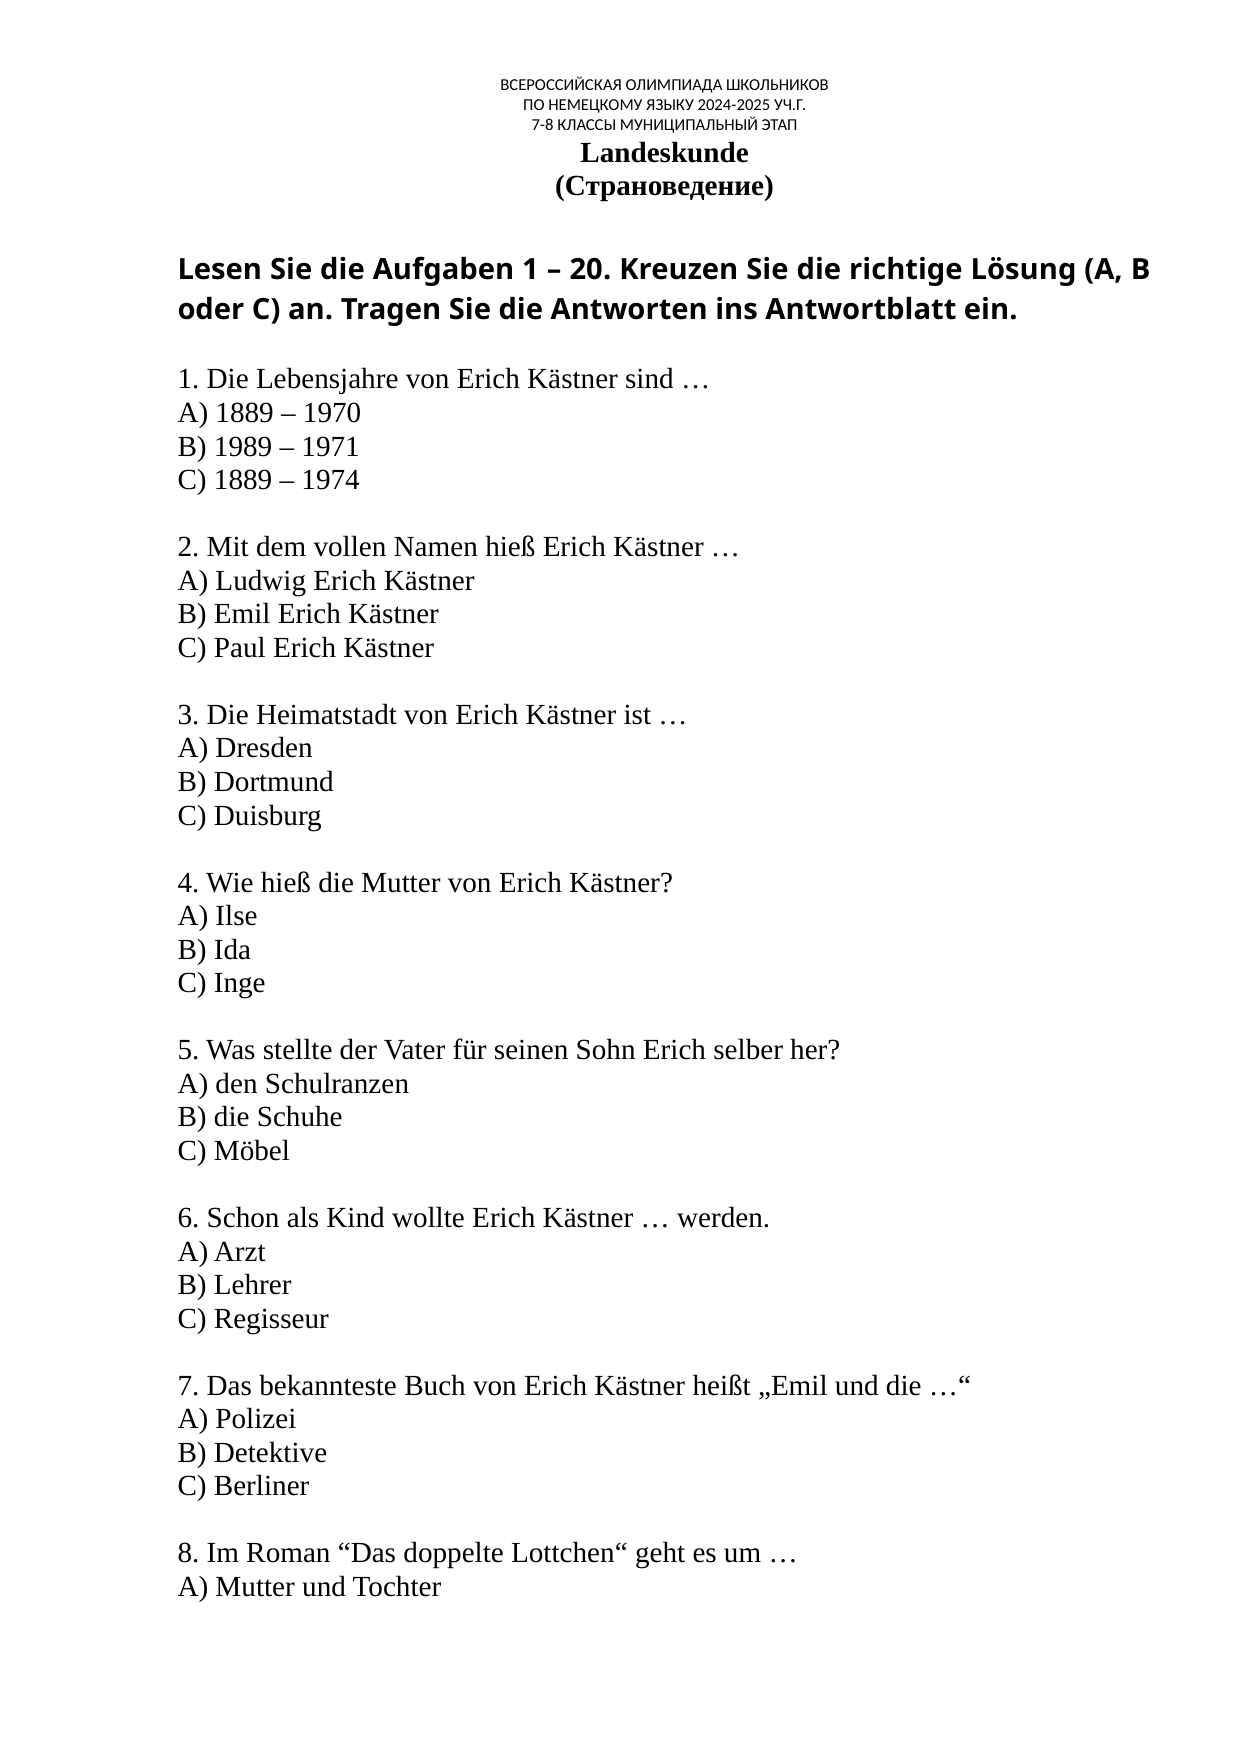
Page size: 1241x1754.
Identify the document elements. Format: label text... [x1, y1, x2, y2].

text Lesen Sie die Aufgaben 1 – 20. Kreuzen Sie die richtige Lösung (A, B oder C) an. Tragen Sie die Antworten ins Antwortblatt ein. [177, 249, 1152, 328]
text C) Duisburg [177, 798, 1152, 831]
text B) Detektive [177, 1435, 1152, 1468]
text B) 1989 – 1971 [177, 429, 1152, 462]
text C) 1889 – 1974 [177, 462, 1152, 496]
text B) die Schuhe [177, 1099, 1152, 1133]
text 7. Das bekannteste Buch von Erich Kästner heißt „Emil und die …“ [177, 1368, 1152, 1401]
text 5. Was stellte der Vater für seinen Sohn Erich selber her? [177, 1032, 1152, 1066]
text (Страноведение) [177, 168, 1152, 202]
text C) Regisseur [177, 1301, 1152, 1334]
text A) Mutter und Tochter [177, 1569, 1152, 1603]
text C) Berliner [177, 1468, 1152, 1502]
text A) Polizei [177, 1401, 1152, 1435]
text B) Dortmund [177, 764, 1152, 798]
text 2. Mit dem vollen Namen hieß Erich Kästner … [177, 529, 1152, 563]
text A) Dresden [177, 731, 1152, 764]
text 4. Wie hieß die Mutter von Erich Kästner? [177, 865, 1152, 898]
text B) Lehrer [177, 1267, 1152, 1301]
text A) Ludwig Erich Kästner [177, 563, 1152, 596]
text C) Paul Erich Kästner [177, 630, 1152, 663]
text 1. Die Lebensjahre von Erich Kästner sind … [177, 362, 1152, 395]
text A) den Schulranzen [177, 1066, 1152, 1099]
text 8. Im Roman “Das doppelte Lottchen“ geht es um … [177, 1536, 1152, 1569]
text C) Inge [177, 965, 1152, 999]
text Landeskunde [177, 135, 1152, 168]
text B) Ida [177, 932, 1152, 965]
text A) Ilse [177, 898, 1152, 932]
text C) Möbel [177, 1133, 1152, 1167]
text 6. Schon als Kind wollte Erich Kästner … werden. [177, 1200, 1152, 1234]
text A) Arzt [177, 1234, 1152, 1267]
text B) Emil Erich Kästner [177, 596, 1152, 630]
text A) 1889 – 1970 [177, 395, 1152, 429]
text 3. Die Heimatstadt von Erich Kästner ist … [177, 697, 1152, 731]
